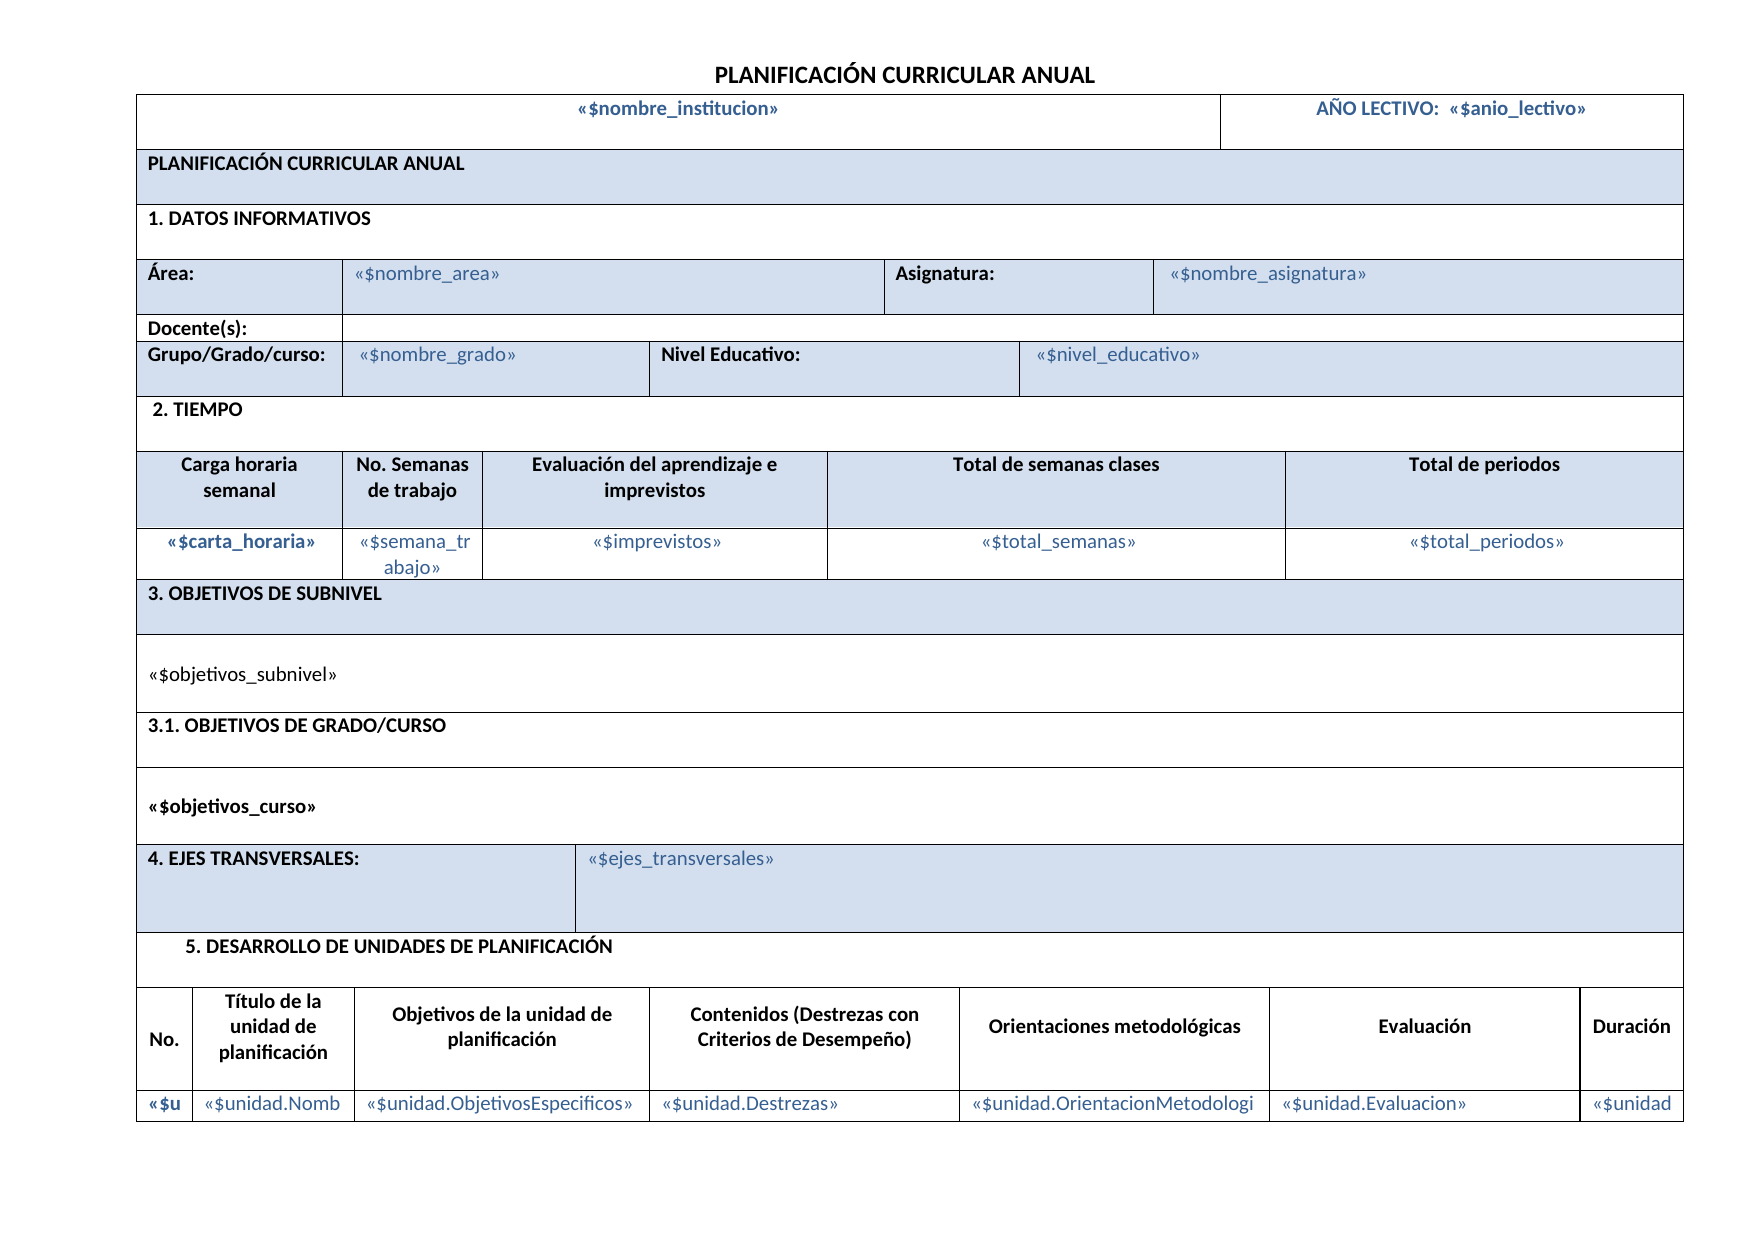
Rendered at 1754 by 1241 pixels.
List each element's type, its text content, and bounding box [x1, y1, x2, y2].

table_cell «$semana_trabajo» [343, 529, 482, 579]
table_cell Evaluación [1270, 988, 1579, 1089]
table_cell Contenidos (Destrezas con Criterios de Desempeño) [650, 988, 959, 1089]
table_cell «$nivel_educativo» [1020, 342, 1683, 396]
table_cell «$total_semanas» [828, 529, 1285, 579]
table_cell No. Semanas de trabajo [343, 452, 482, 527]
table_cell Orientaciones metodológicas [960, 988, 1269, 1089]
subtitle PLANIFICACIÓN CURRICULAR ANUAL [148, 59, 1662, 89]
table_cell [960, 1091, 1269, 1121]
table_cell Grupo/Grado/curso: [137, 342, 342, 396]
table_cell Nivel Educativo: [650, 342, 1019, 396]
table_cell «$imprevistos» [483, 529, 827, 579]
table_cell 5. DESARROLLO DE UNIDADES DE PLANIFICACIÓN [137, 933, 1683, 987]
table_cell «$unidad.Nombre» [193, 1091, 354, 1121]
table_cell «$unidad.Duracion» [1581, 1091, 1683, 1121]
table_cell Total de periodos [1286, 452, 1683, 527]
table_cell 3.1. OBJETIVOS DE GRADO/CURSO [137, 713, 1683, 767]
table_cell Docente(s): [137, 315, 342, 341]
table_header «$nombre_institucion» [137, 95, 1220, 149]
table_cell Asignatura: [885, 260, 1153, 314]
table_cell «$nombre_grado» [343, 342, 649, 396]
table_header AÑO LECTIVO: «$anio_lectivo» [1221, 95, 1683, 149]
table_cell 1. DATOS INFORMATIVOS [137, 205, 1683, 259]
table_cell Área: [137, 260, 342, 314]
table_cell 4. EJES TRANSVERSALES: [137, 845, 575, 932]
table_cell Evaluación del aprendizaje e imprevistos [483, 452, 827, 527]
table_cell «$ejes_transversales» [576, 845, 1683, 932]
table_cell 2. TIEMPO [137, 397, 1683, 451]
table_cell «$nombre_asignatura» [1154, 260, 1683, 314]
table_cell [355, 1091, 649, 1121]
table_cell «$objetivos_curso» [137, 768, 1683, 844]
table_cell «$total_periodos» [1286, 529, 1683, 579]
table_cell 3. OBJETIVOS DE SUBNIVEL [137, 580, 1683, 634]
table_cell Total de semanas clases [828, 452, 1285, 527]
table_cell No. [137, 988, 192, 1089]
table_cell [137, 1091, 192, 1121]
table_cell «$objetivos_subnivel» [137, 635, 1683, 712]
table_cell PLANIFICACIÓN CURRICULAR ANUAL [137, 150, 1683, 204]
table_cell [343, 315, 1683, 341]
table_cell «$carta_horaria» [137, 529, 342, 579]
table_cell Duración [1581, 988, 1683, 1089]
table_cell Objetivos de la unidad de planificación [355, 988, 649, 1089]
table_cell Título de la unidad de planificación [193, 988, 354, 1089]
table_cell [1270, 1091, 1579, 1121]
table_cell Carga horaria semanal [137, 452, 342, 527]
table_cell «$unidad.Destrezas» [650, 1091, 959, 1121]
table_cell «$nombre_area» [343, 260, 884, 314]
